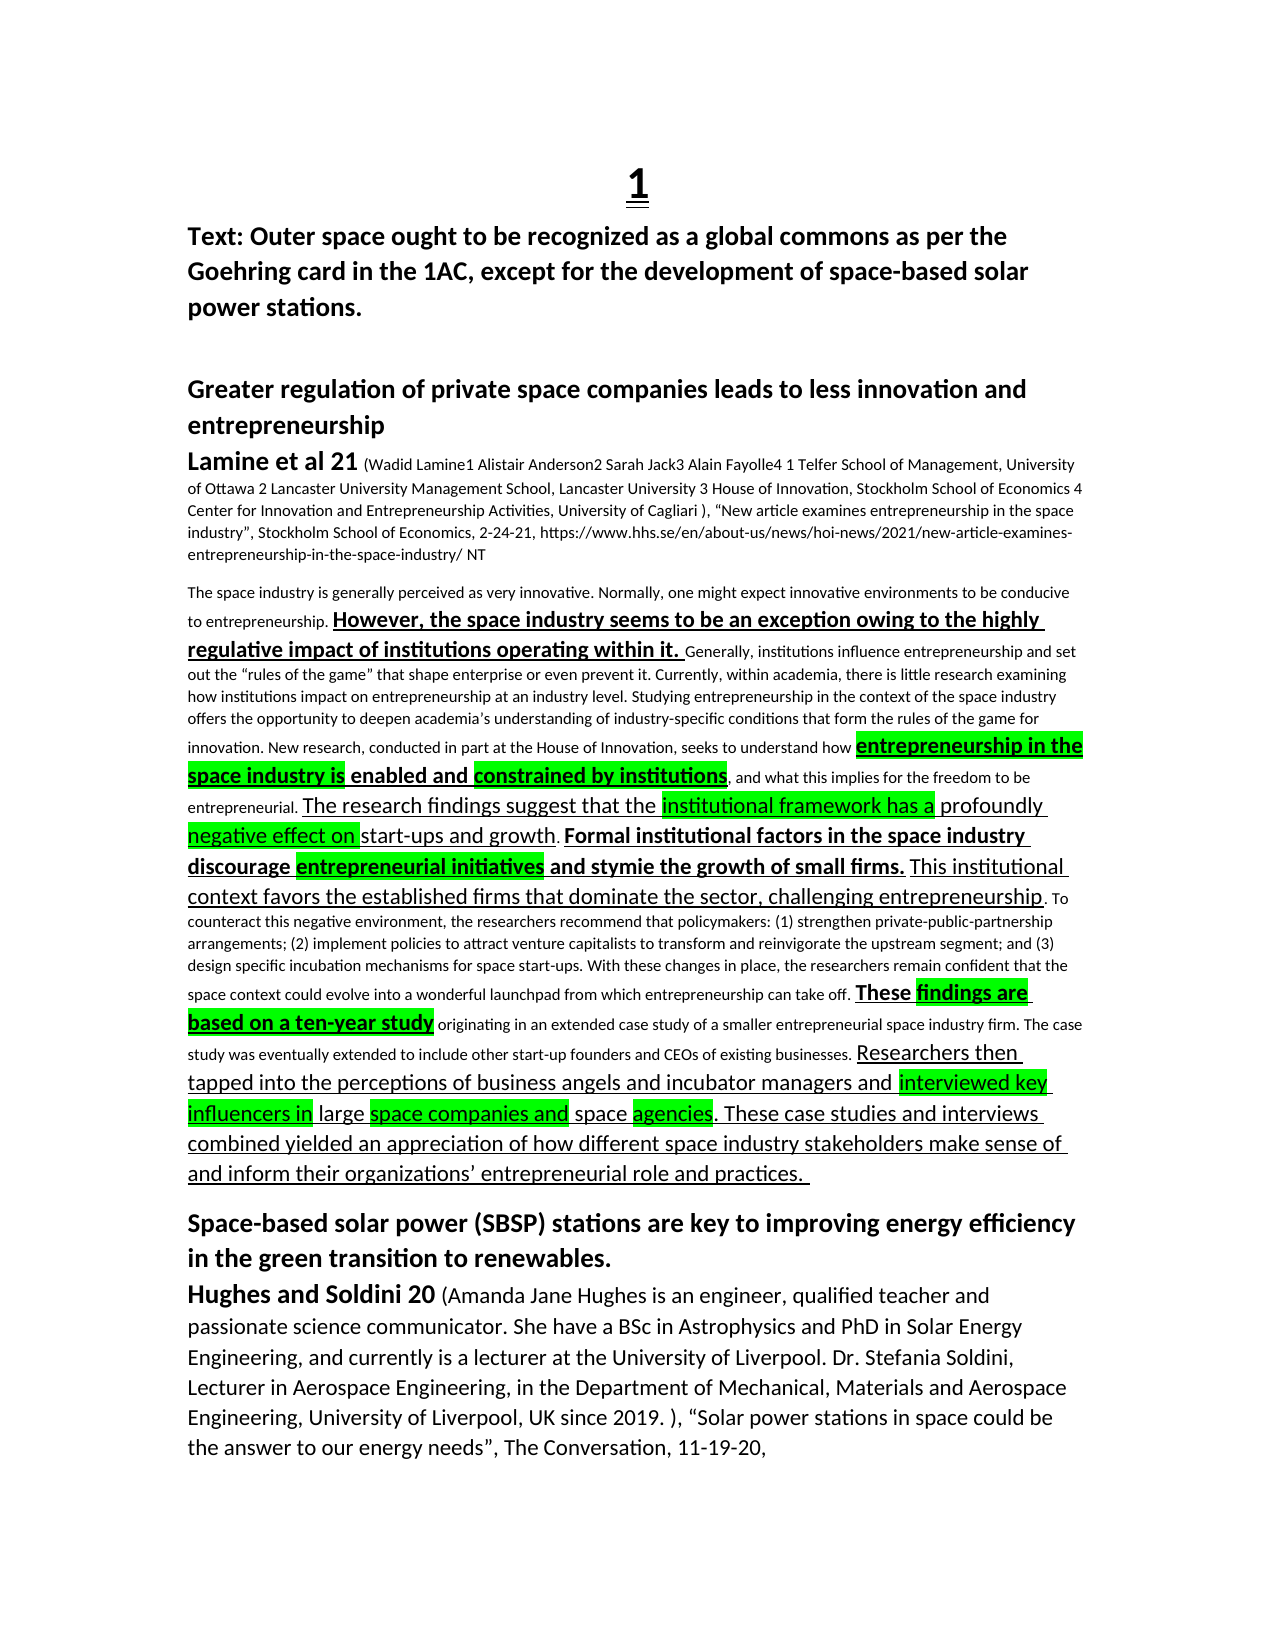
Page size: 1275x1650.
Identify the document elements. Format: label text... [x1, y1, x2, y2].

text The space industry is generally perceived as very innovative. Normally, one might expect innovative environments to be conducive to entrepreneurship. However, the space industry seems to be an exception owing to the highly regulative impact of institutions operating within it. Generally, institutions influence entrepreneurship and set out the “rules of the game” that shape enterprise or even prevent it. Currently, within academia, there is little research examining how institutions impact on entrepreneurship at an industry level. Studying entrepreneurship in the context of the space industry offers the opportunity to deepen academia’s understanding of industry-specific conditions that form the rules of the game for innovation. New research, conducted in part at the House of Innovation, seeks to understand how entrepreneurship in the space industry is enabled and constrained by institutions, and what this implies for the freedom to be entrepreneurial. The research findings suggest that the institutional framework has a profoundly negative effect on start-ups and growth. Formal institutional factors in the space industry discourage entrepreneurial initiatives and stymie the growth of small firms. This institutional context favors the established firms that dominate the sector, challenging entrepreneurship. To counteract this negative environment, the researchers recommend that policymakers: (1) strengthen private-public-partnership arrangements; (2) implement policies to attract venture capitalists to transform and reinvigorate the upstream segment; and (3) design specific incubation mechanisms for space start-ups. With these changes in place, the researchers remain confident that the space context could evolve into a wonderful launchpad from which entrepreneurship can take off. These findings are based on a ten-year study originating in an extended case study of a smaller entrepreneurial space industry firm. The case study was eventually extended to include other start-up founders and CEOs of existing businesses. Researchers then tapped into the perceptions of business angels and incubator managers and interviewed key influencers in large space companies and space agencies. These case studies and interviews combined yielded an appreciation of how different space industry stakeholders make sense of and inform their organizations’ entrepreneurial role and practices. [187, 582, 1087, 1187]
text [187, 1277, 1087, 1461]
subtitle 1 [187, 154, 1087, 210]
subtitle Text: Outer space ought to be recognized as a global commons as per the Goehring card in the 1AC, except for the development of space-based solar power stations. [187, 219, 1087, 323]
text Lamine et al 21 (Wadid Lamine1 Alistair Anderson2 Sarah Jack3 Alain Fayolle4 1 Telfer School of Management, University of Ottawa 2 Lancaster University Management School, Lancaster University 3 House of Innovation, Stockholm School of Economics 4 Center for Innovation and Entrepreneurship Activities, University of Cagliari ), “New article examines entrepreneurship in the space industry”, Stockholm School of Economics, 2-24-21, https://www.hhs.se/en/about-us/news/hoi-news/2021/new-article-examines-entrepreneurship-in-the-space-industry/ NT [187, 444, 1087, 564]
subtitle Space-based solar power (SBSP) stations are key to improving energy efficiency in the green transition to renewables. [187, 1206, 1087, 1274]
subtitle Greater regulation of private space companies leads to less innovation and entrepreneurship [187, 372, 1087, 441]
